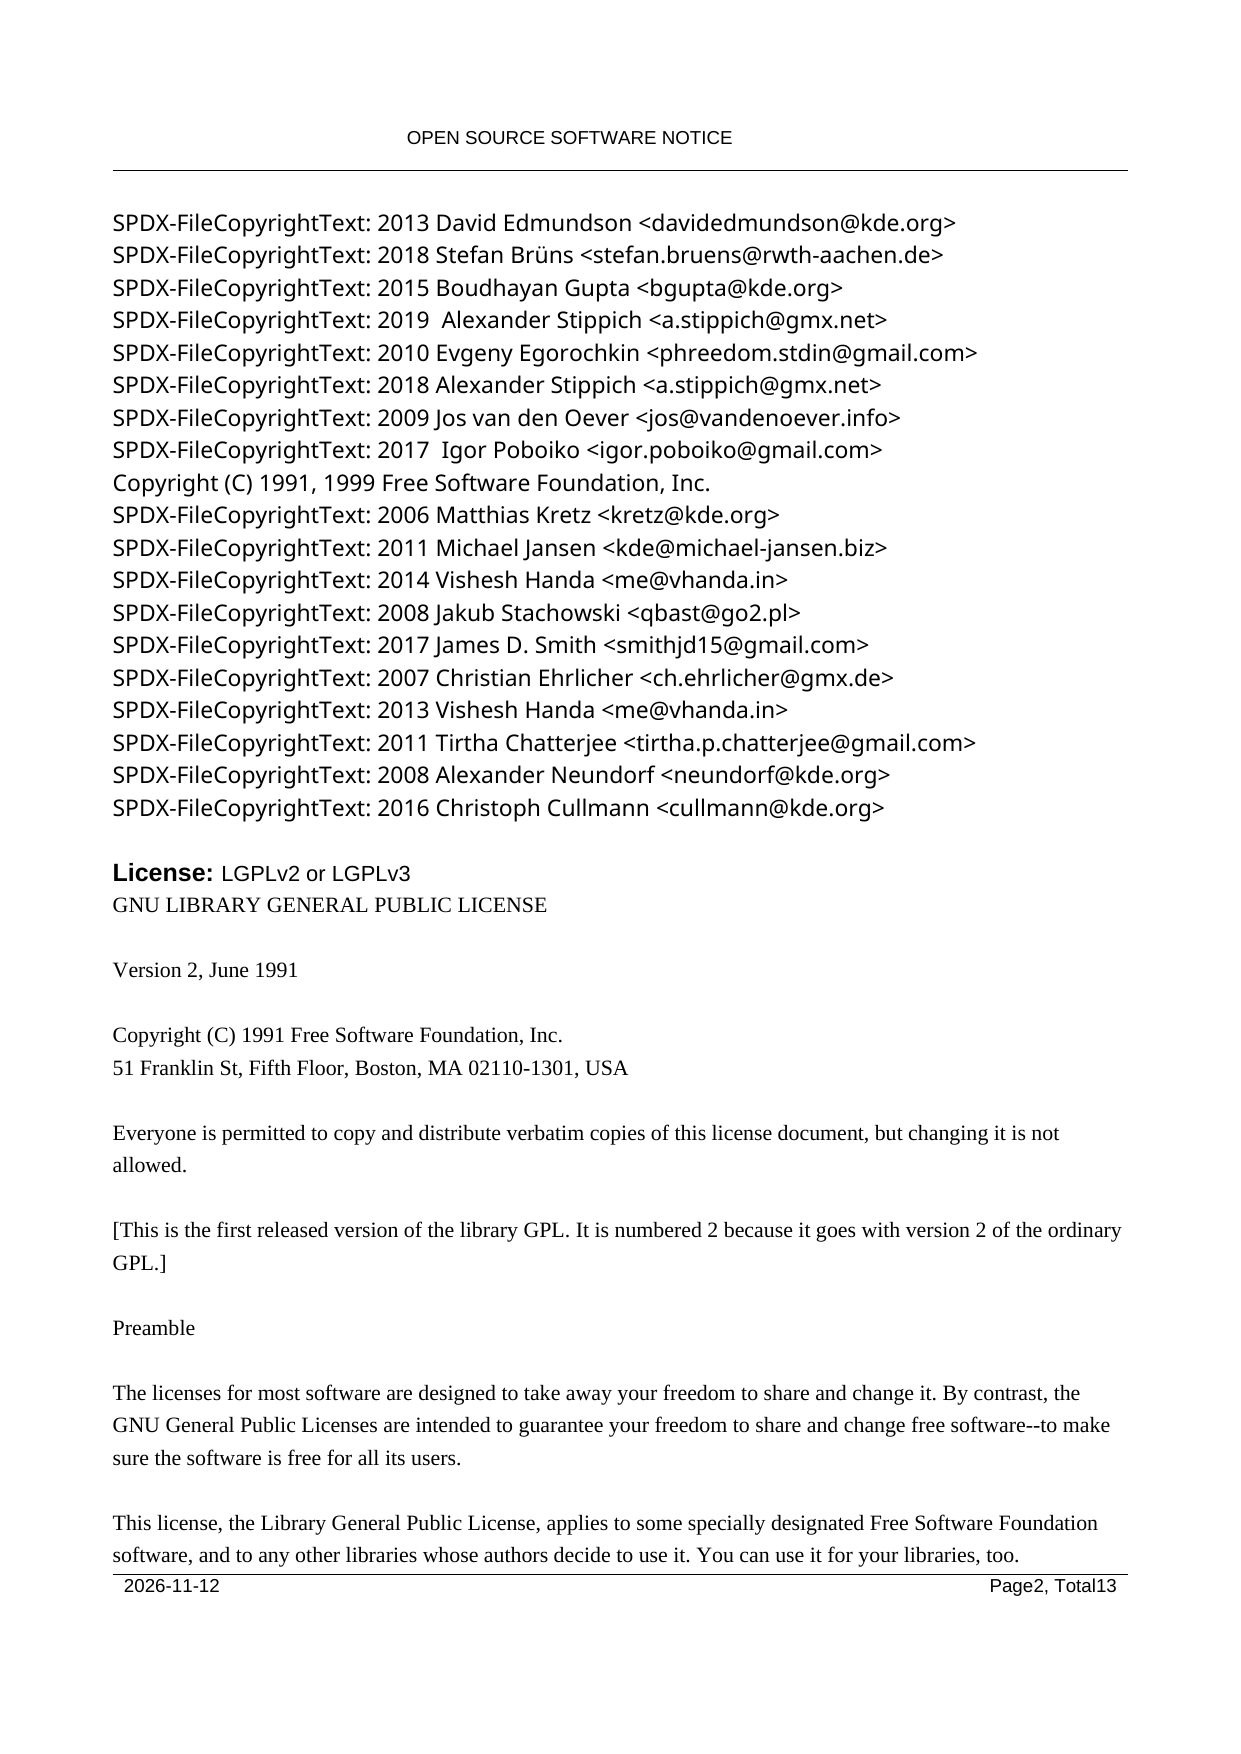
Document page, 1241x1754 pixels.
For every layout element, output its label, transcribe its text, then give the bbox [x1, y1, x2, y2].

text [112, 889, 1128, 1571]
text License: LGPLv2 or LGPLv3 [112, 856, 1128, 889]
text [112, 206, 1128, 856]
